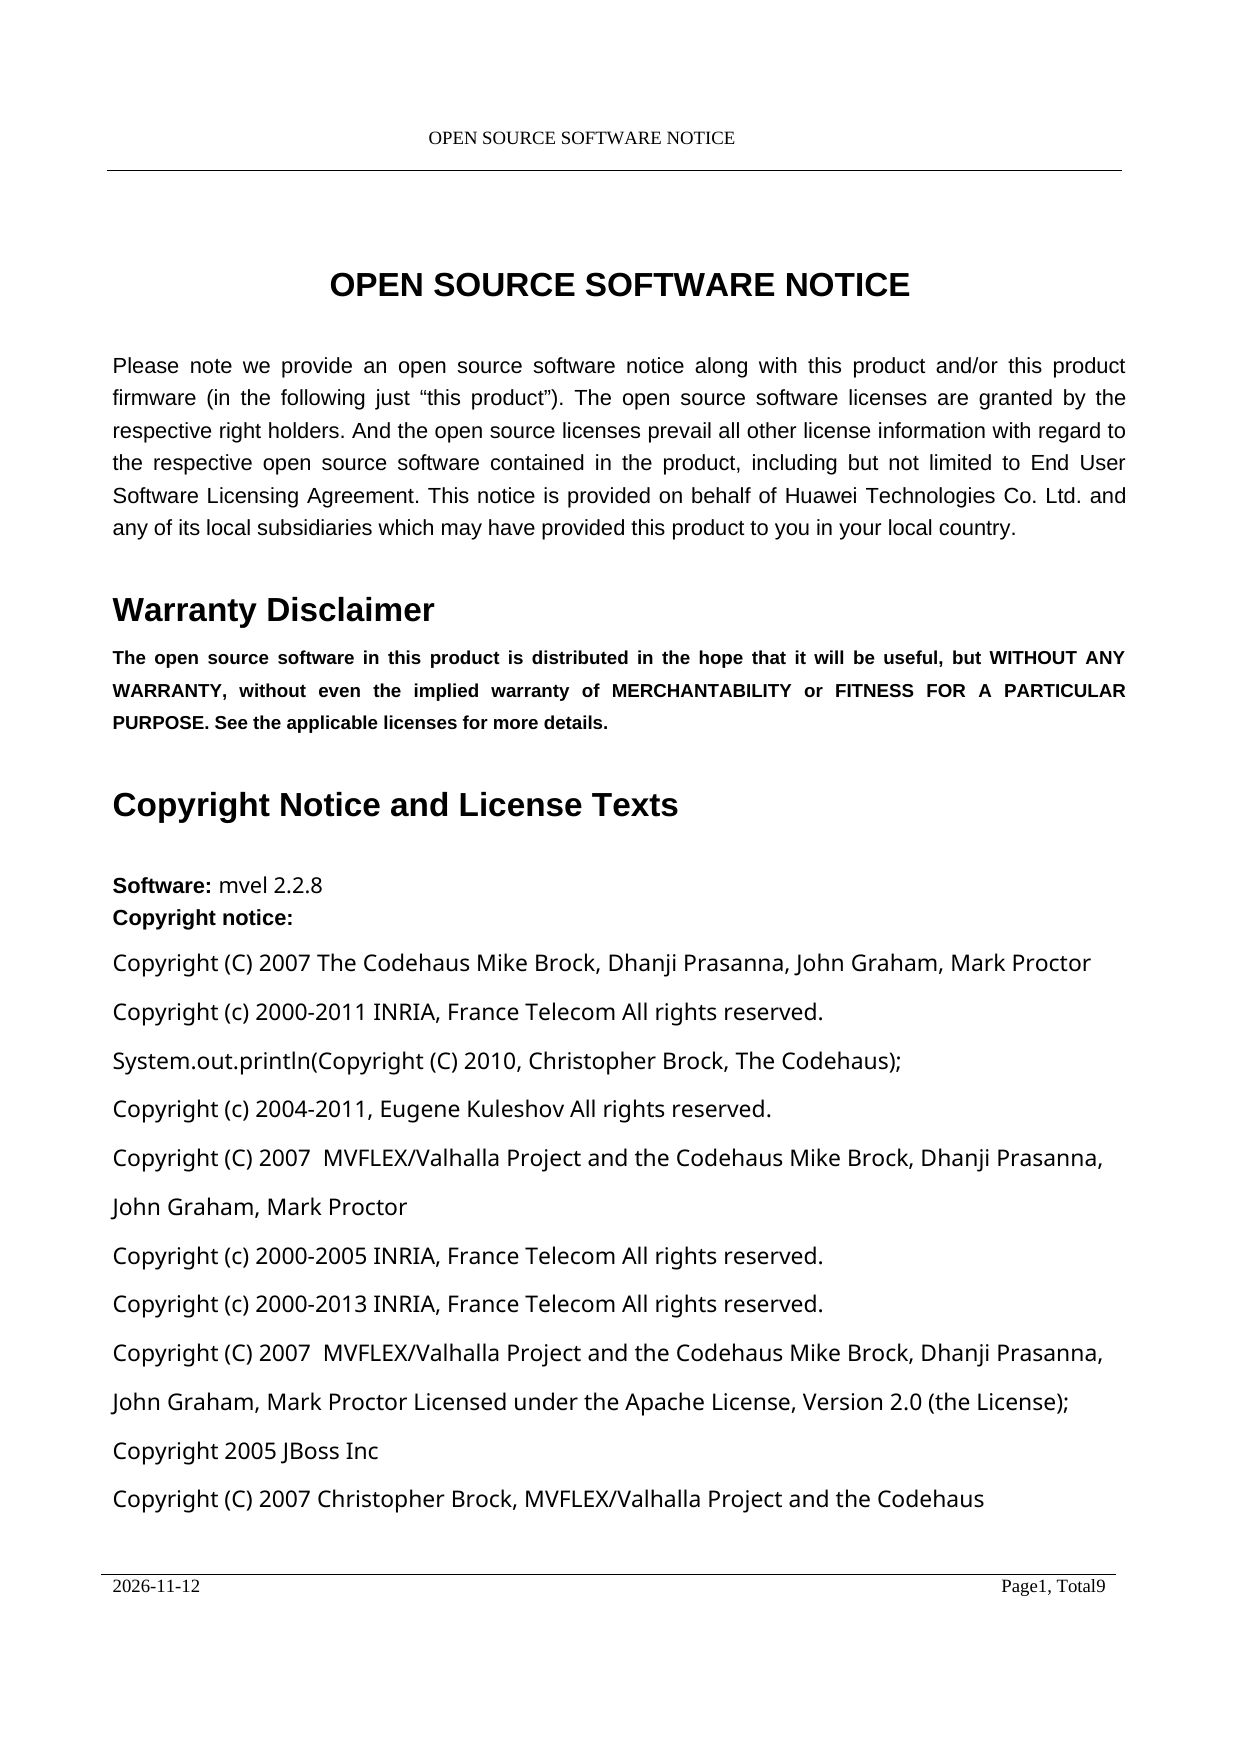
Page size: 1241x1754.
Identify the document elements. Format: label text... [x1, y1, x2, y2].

text Copyright Notice and License Texts [112, 771, 1128, 836]
text Warranty Disclaimer [112, 576, 1128, 641]
text Please note we provide an open source software notice along with this product and/or this product firmware (in the following just “this product”). The open source software licenses are granted by the respective right holders. And the open source licenses prevail all other license information with regard to the respective open source software contained in the product, including but not limited to End User Software Licensing Agreement. This notice is provided on behalf of Huawei Technologies Co. Ltd. and any of its local subsidiaries which may have provided this product to you in your local country. [112, 349, 1128, 544]
text OPEN SOURCE SOFTWARE NOTICE [112, 251, 1128, 316]
text Software: mvel 2.2.8 [112, 869, 1128, 901]
text Copyright (C) 2007 The Codehaus Mike Brock, Dhanji Prasanna, John Graham, Mark Proctor Copyright (c) 2000-2011 INRIA, France Telecom All rights reserved. System.out.println(Copyright (C) 2010, Christopher Brock, The Codehaus); Copyright (c) 2004-2011, Eugene Kuleshov All rights reserved. Copyright (C) 2007 MVFLEX/Valhalla Project and the Codehaus Mike Brock, Dhanji Prasanna, John Graham, Mark Proctor Copyright (c) 2000-2005 INRIA, France Telecom All rights reserved. Copyright (c) 2000-2013 INRIA, France Telecom All rights reserved. Copyright (C) 2007 MVFLEX/Valhalla Project and the Codehaus Mike Brock, Dhanji Prasanna, John Graham, Mark Proctor Licensed under the Apache License, Version 2.0 (the License); Copyright 2005 JBoss Inc Copyright (C) 2007 Christopher Brock, MVFLEX/Valhalla Project and the Codehaus [112, 947, 1128, 1564]
text Copyright notice: [112, 901, 1128, 934]
text The open source software in this product is distributed in the hope that it will be useful, but WITHOUT ANY WARRANTY, without even the implied warranty of MERCHANTABILITY or FITNESS FOR A PARTICULAR PURPOSE. See the applicable licenses for more details. [112, 641, 1128, 739]
